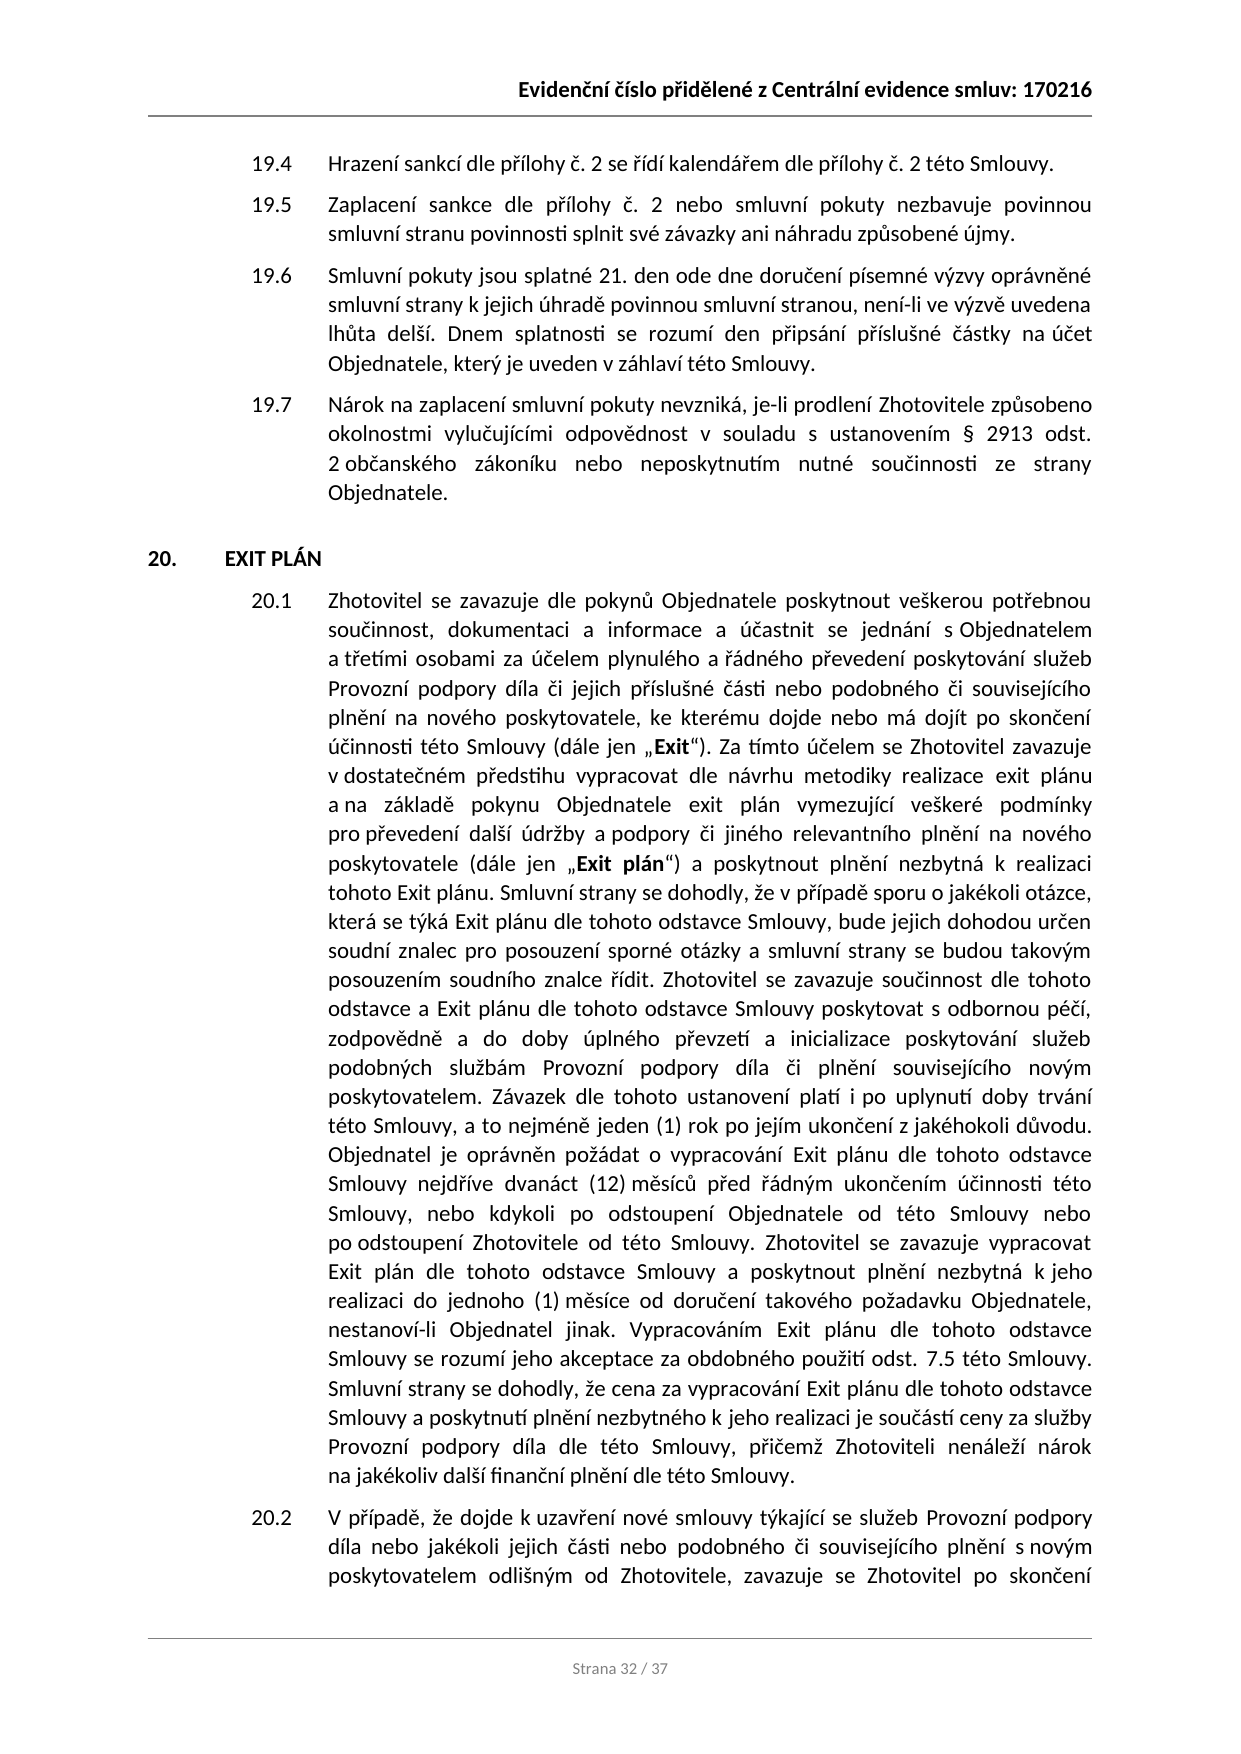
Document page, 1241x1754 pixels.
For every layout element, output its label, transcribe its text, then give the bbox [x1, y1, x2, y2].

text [251, 1502, 1092, 1589]
text Zhotovitel se zavazuje dle pokynů Objednatele poskytnout veškerou potřebnou součinnost, dokumentaci a informace a účastnit se jednání s Objednatelem a třetími osobami za účelem plynulého a řádného převedení poskytování služeb Provozní podpory díla či jejich příslušné části nebo podobného či souvisejícího plnění na nového poskytovatele, ke kterému dojde nebo má dojít po skončení účinnosti této Smlouvy (dále jen „Exit“). Za tímto účelem se Zhotovitel zavazuje v dostatečném předstihu vypracovat dle návrhu metodiky realizace exit plánu a na základě pokynu Objednatele exit plán vymezující veškeré podmínky pro převedení další údržby a podpory či jiného relevantního plnění na nového poskytovatele (dále jen „Exit plán“) a poskytnout plnění nezbytná k realizaci tohoto Exit plánu. Smluvní strany se dohodly, že v případě sporu o jakékoli otázce, která se týká Exit plánu dle tohoto odstavce Smlouvy, bude jejich dohodou určen soudní znalec pro posouzení sporné otázky a smluvní strany se budou takovým posouzením soudního znalce řídit. Zhotovitel se zavazuje součinnost dle tohoto odstavce a Exit plánu dle tohoto odstavce Smlouvy poskytovat s odbornou péčí, zodpovědně a do doby úplného převzetí a inicializace poskytování služeb podobných službám Provozní podpory díla či plnění souvisejícího novým poskytovatelem. Závazek dle tohoto ustanovení platí i po uplynutí doby trvání této Smlouvy, a to nejméně jeden (1) rok po jejím ukončení z jakéhokoli důvodu. Objednatel je oprávněn požádat o vypracování Exit plánu dle tohoto odstavce Smlouvy nejdříve dvanáct (12) měsíců před řádným ukončením účinnosti této Smlouvy, nebo kdykoli po odstoupení Objednatele od této Smlouvy nebo po odstoupení Zhotovitele od této Smlouvy. Zhotovitel se zavazuje vypracovat Exit plán dle tohoto odstavce Smlouvy a poskytnout plnění nezbytná k jeho realizaci do jednoho (1) měsíce od doručení takového požadavku Objednatele, nestanoví-li Objednatel jinak. Vypracováním Exit plánu dle tohoto odstavce Smlouvy se rozumí jeho akceptace za obdobného použití odst. 7.5 této Smlouvy. Smluvní strany se dohodly, že cena za vypracování Exit plánu dle tohoto odstavce Smlouvy a poskytnutí plnění nezbytného k jeho realizaci je součástí ceny za služby Provozní podpory díla dle této Smlouvy, přičemž Zhotoviteli nenáleží nárok na jakékoliv další finanční plnění dle této Smlouvy. [251, 585, 1092, 1489]
list Smluvní pokuty jsou splatné 21. den ode dne doručení písemné výzvy oprávněné smluvní strany k jejich úhradě povinnou smluvní stranou, není-li ve výzvě uvedena lhůta delší. Dnem splatnosti se rozumí den připsání příslušné částky na účet Objednatele, který je uveden v záhlaví této Smlouvy. [251, 260, 1092, 377]
list EXIT PLÁN [148, 543, 1092, 573]
list Nárok na zaplacení smluvní pokuty nevzniká, je-li prodlení Zhotovitele způsobeno okolnostmi vylučujícími odpovědnost v souladu s ustanovením § 2913 odst. 2 občanského zákoníku nebo neposkytnutím nutné součinnosti ze strany Objednatele. [251, 389, 1092, 506]
list Zaplacení sankce dle přílohy č. 2 nebo smluvní pokuty nezbavuje povinnou smluvní stranu povinnosti splnit své závazky ani náhradu způsobené újmy. [251, 189, 1092, 248]
list Hrazení sankcí dle přílohy č. 2 se řídí kalendářem dle přílohy č. 2 této Smlouvy. [251, 148, 1092, 177]
